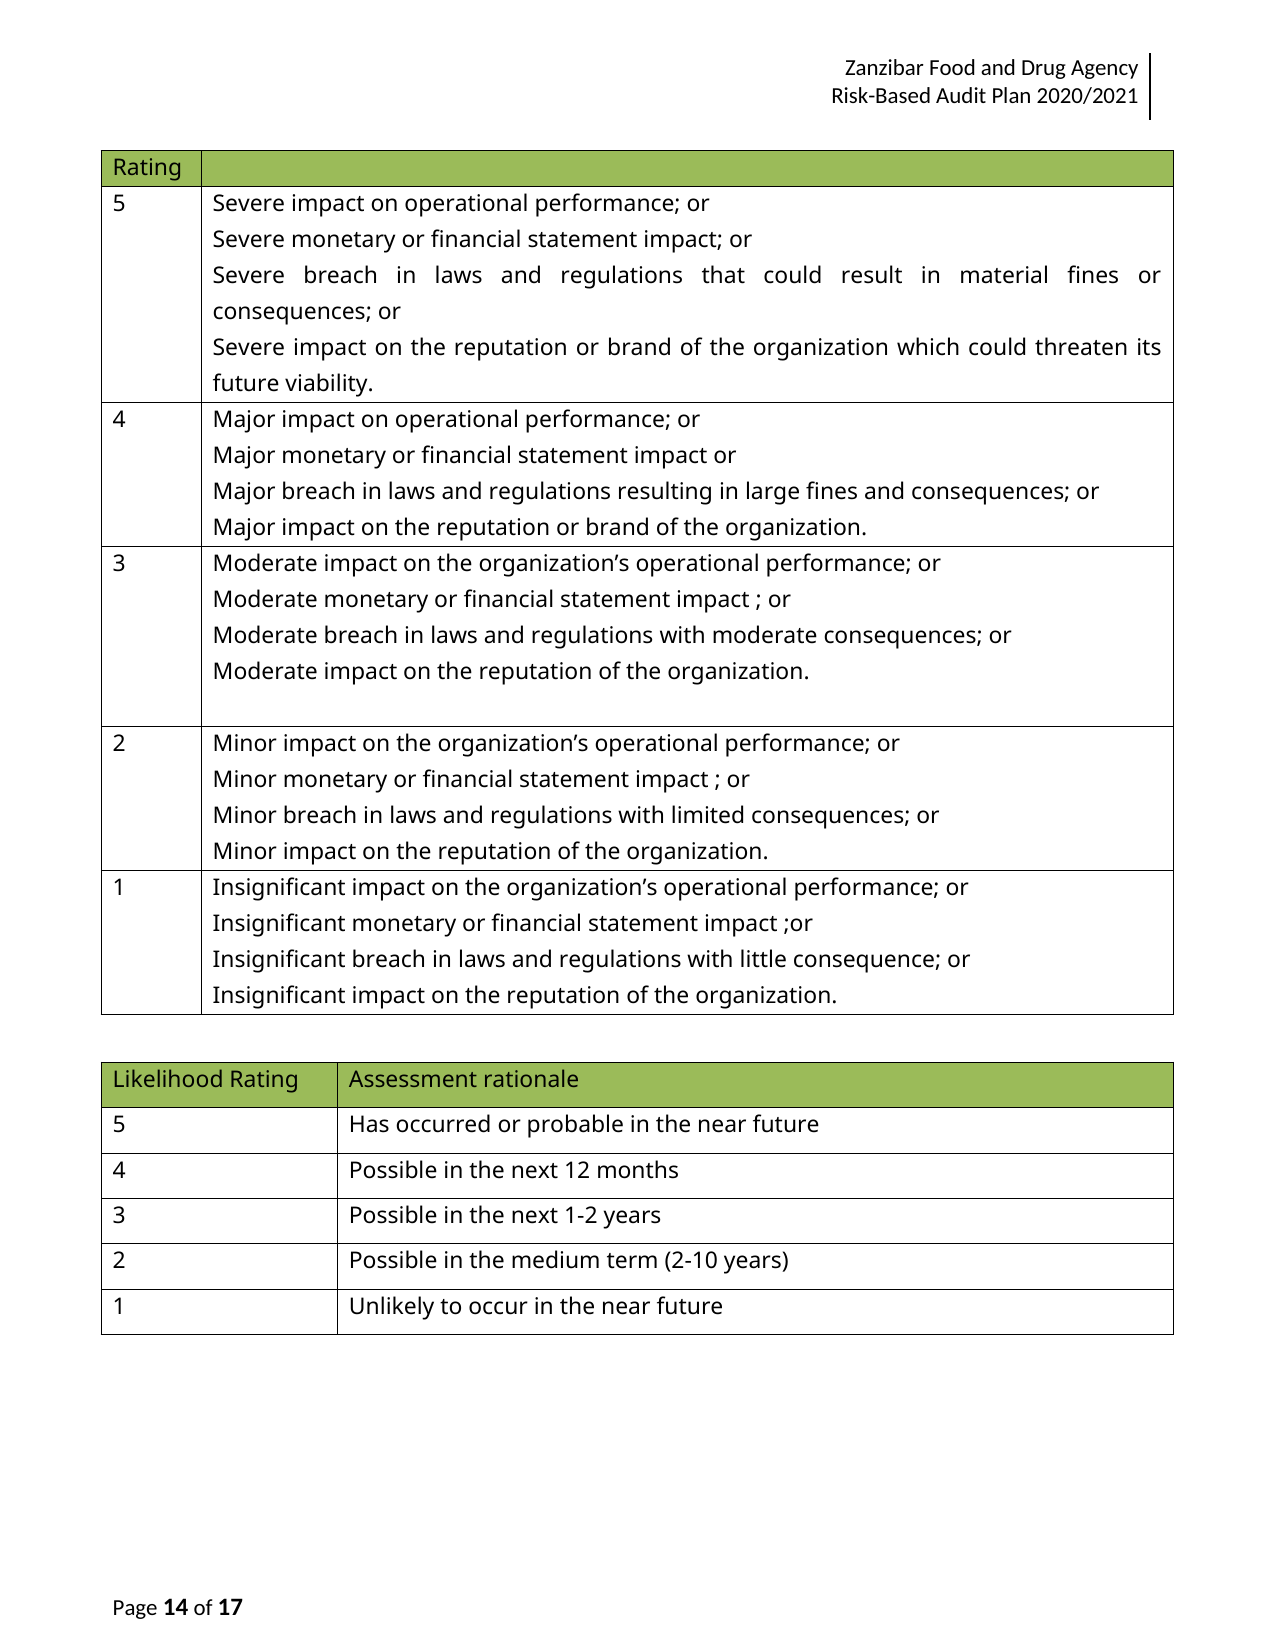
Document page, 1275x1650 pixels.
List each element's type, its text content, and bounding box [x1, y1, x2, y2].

table_cell Severe impact on operational performance; or Severe monetary or financial statement impact; or Severe breach in laws and regulations that could result in material fines or consequences; or Severe impact on the reputation or brand of the organization which could threaten its future viability. [202, 187, 1173, 402]
table_cell 5 [102, 1108, 337, 1152]
table_cell 2 [102, 727, 201, 870]
table_cell Possible in the medium term (2-10 years) [338, 1244, 1173, 1289]
table_cell Moderate impact on the organization’s operational performance; or Moderate monetary or financial statement impact ; or Moderate breach in laws and regulations with moderate consequences; or Moderate impact on the reputation of the organization. [202, 547, 1173, 726]
table_header Likelihood Rating [102, 1063, 337, 1107]
table_cell 2 [102, 1244, 337, 1289]
table_cell 3 [102, 547, 201, 726]
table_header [202, 151, 1173, 186]
table_cell Major impact on operational performance; or Major monetary or financial statement impact or Major breach in laws and regulations resulting in large fines and consequences; or Major impact on the reputation or brand of the organization. [202, 403, 1173, 546]
table_cell Insignificant impact on the organization’s operational performance; or Insignificant monetary or financial statement impact ;or Insignificant breach in laws and regulations with little consequence; or Insignificant impact on the reputation of the organization. [202, 871, 1173, 1014]
table_cell Unlikely to occur in the near future [338, 1290, 1173, 1334]
table_cell Minor impact on the organization’s operational performance; or Minor monetary or financial statement impact ; or Minor breach in laws and regulations with limited consequences; or Minor impact on the reputation of the organization. [202, 727, 1173, 870]
table_header Assessment rationale [338, 1063, 1173, 1107]
table_cell Possible in the next 1-2 years [338, 1199, 1173, 1243]
table_cell Possible in the next 12 months [338, 1154, 1173, 1198]
table_cell 1 [102, 871, 201, 1014]
table_header Impact Rating [102, 151, 201, 186]
table_cell 3 [102, 1199, 337, 1243]
table_cell 4 [102, 403, 201, 546]
table_cell Has occurred or probable in the near future [338, 1108, 1173, 1152]
table_cell 1 [102, 1290, 337, 1334]
table_cell 4 [102, 1154, 337, 1198]
table_cell 5 [102, 187, 201, 402]
